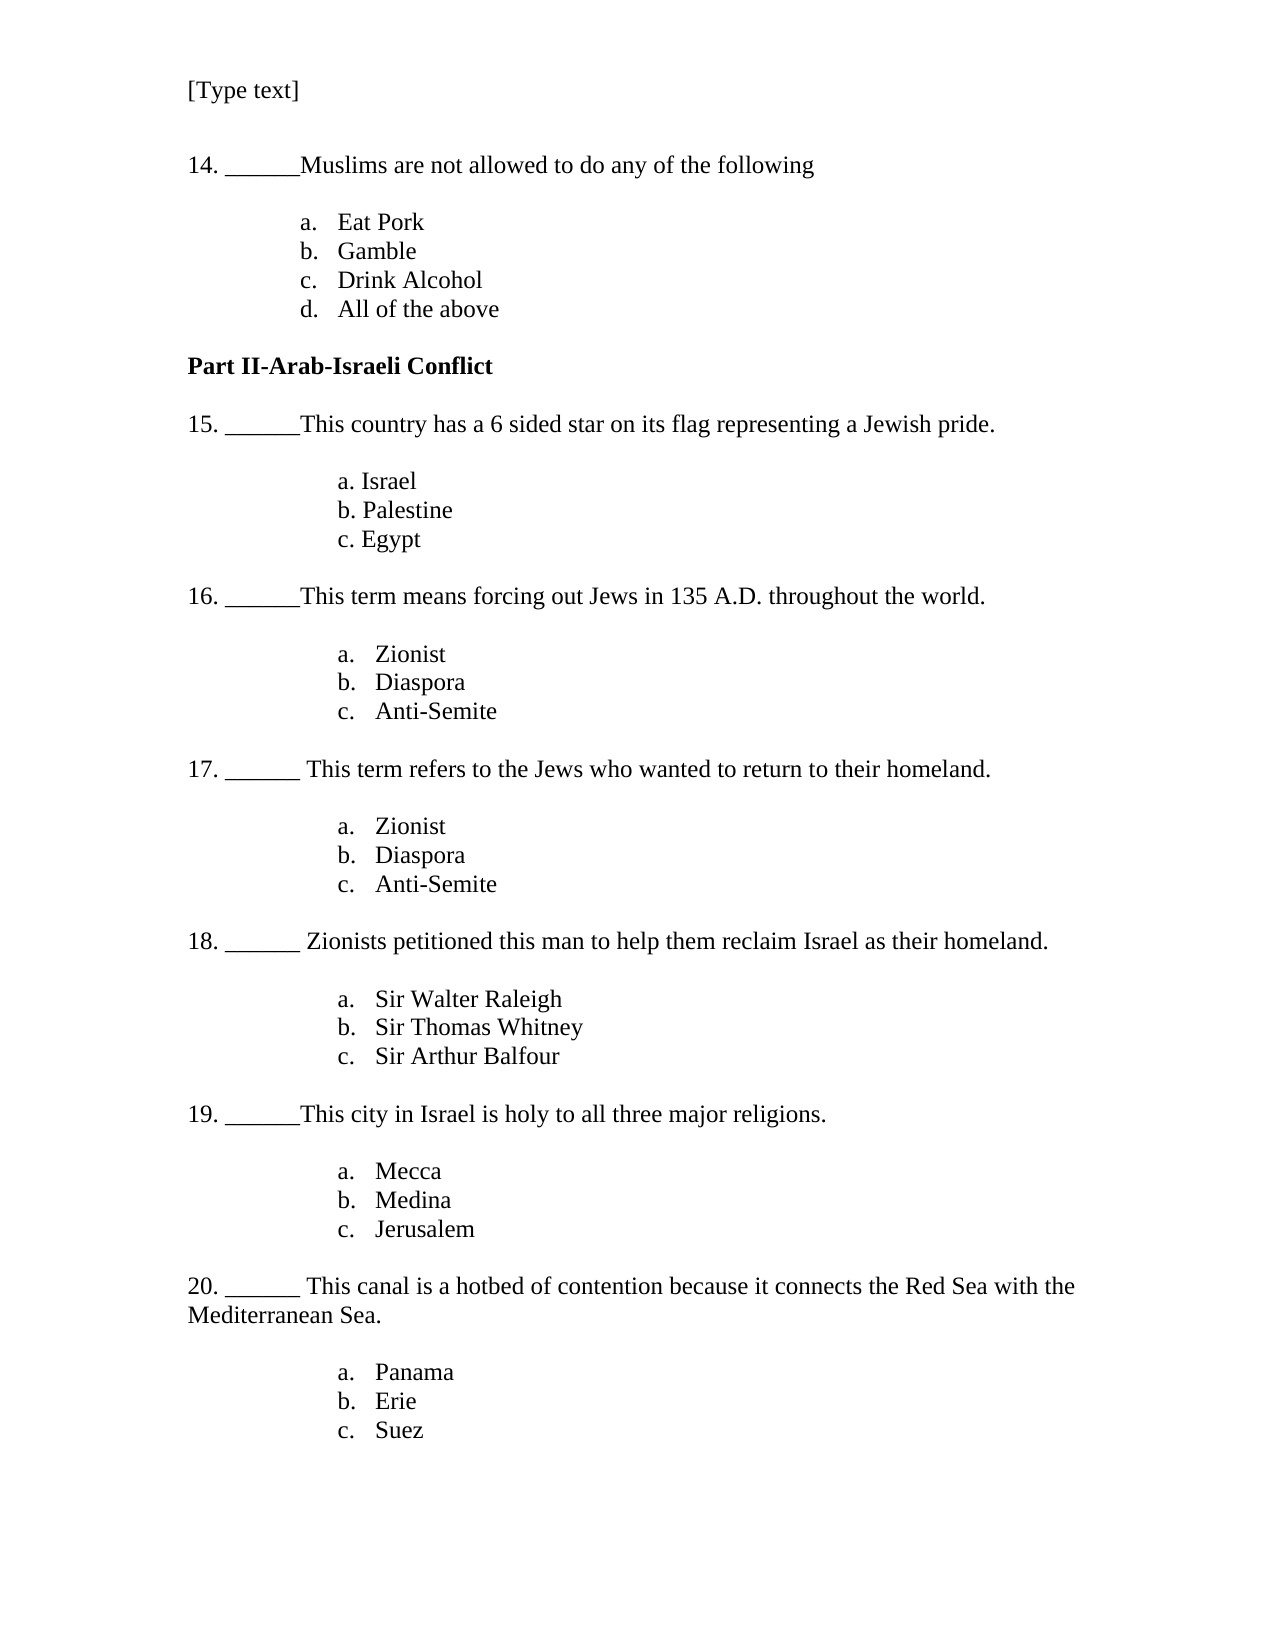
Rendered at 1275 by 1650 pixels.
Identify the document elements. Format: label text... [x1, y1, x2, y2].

list Diaspora [337, 840, 1087, 869]
list b. Palestine [187, 495, 1087, 524]
list Suez [337, 1415, 1087, 1444]
list Zionist [337, 811, 1087, 840]
text 17. ______ This term refers to the Jews who wanted to return to their homeland. [187, 754, 1087, 782]
list Sir Walter Raleigh [337, 984, 1087, 1012]
text 18. ______ Zionists petitioned this man to help them reclaim Israel as their homeland. [187, 926, 1087, 955]
list 14. ______Muslims are not allowed to do any of the following [187, 150, 1087, 179]
list Diaspora [337, 667, 1087, 696]
text 19. ______This city in Israel is holy to all three major religions. [187, 1099, 1087, 1127]
list Sir Arthur Balfour [337, 1041, 1087, 1070]
list Medina [337, 1185, 1087, 1214]
list a. Israel [337, 466, 1087, 495]
list Panama [337, 1357, 1087, 1386]
list 15. ______This country has a 6 sided star on its flag representing a Jewish pride. [187, 409, 1087, 437]
list Part II-Arab-Israeli Conflict [187, 351, 1087, 380]
list Anti-Semite [337, 696, 1087, 725]
list Mecca [337, 1156, 1087, 1185]
list Erie [337, 1386, 1087, 1415]
text 20. ______ This canal is a hotbed of contention because it connects the Red Sea with the Mediterranean Sea. [187, 1271, 1087, 1329]
list 16. ______This term means forcing out Jews in 135 A.D. throughout the world. [187, 581, 1087, 610]
list Jerusalem [337, 1214, 1087, 1242]
list Anti-Semite [337, 869, 1087, 897]
list Gamble [300, 236, 1087, 265]
list All of the above [300, 294, 1087, 322]
list Drink Alcohol [300, 265, 1087, 294]
list Eat Pork [300, 207, 1087, 236]
list c. Egypt [187, 524, 1087, 552]
list Zionist [337, 639, 1087, 667]
list Sir Thomas Whitney [337, 1012, 1087, 1041]
